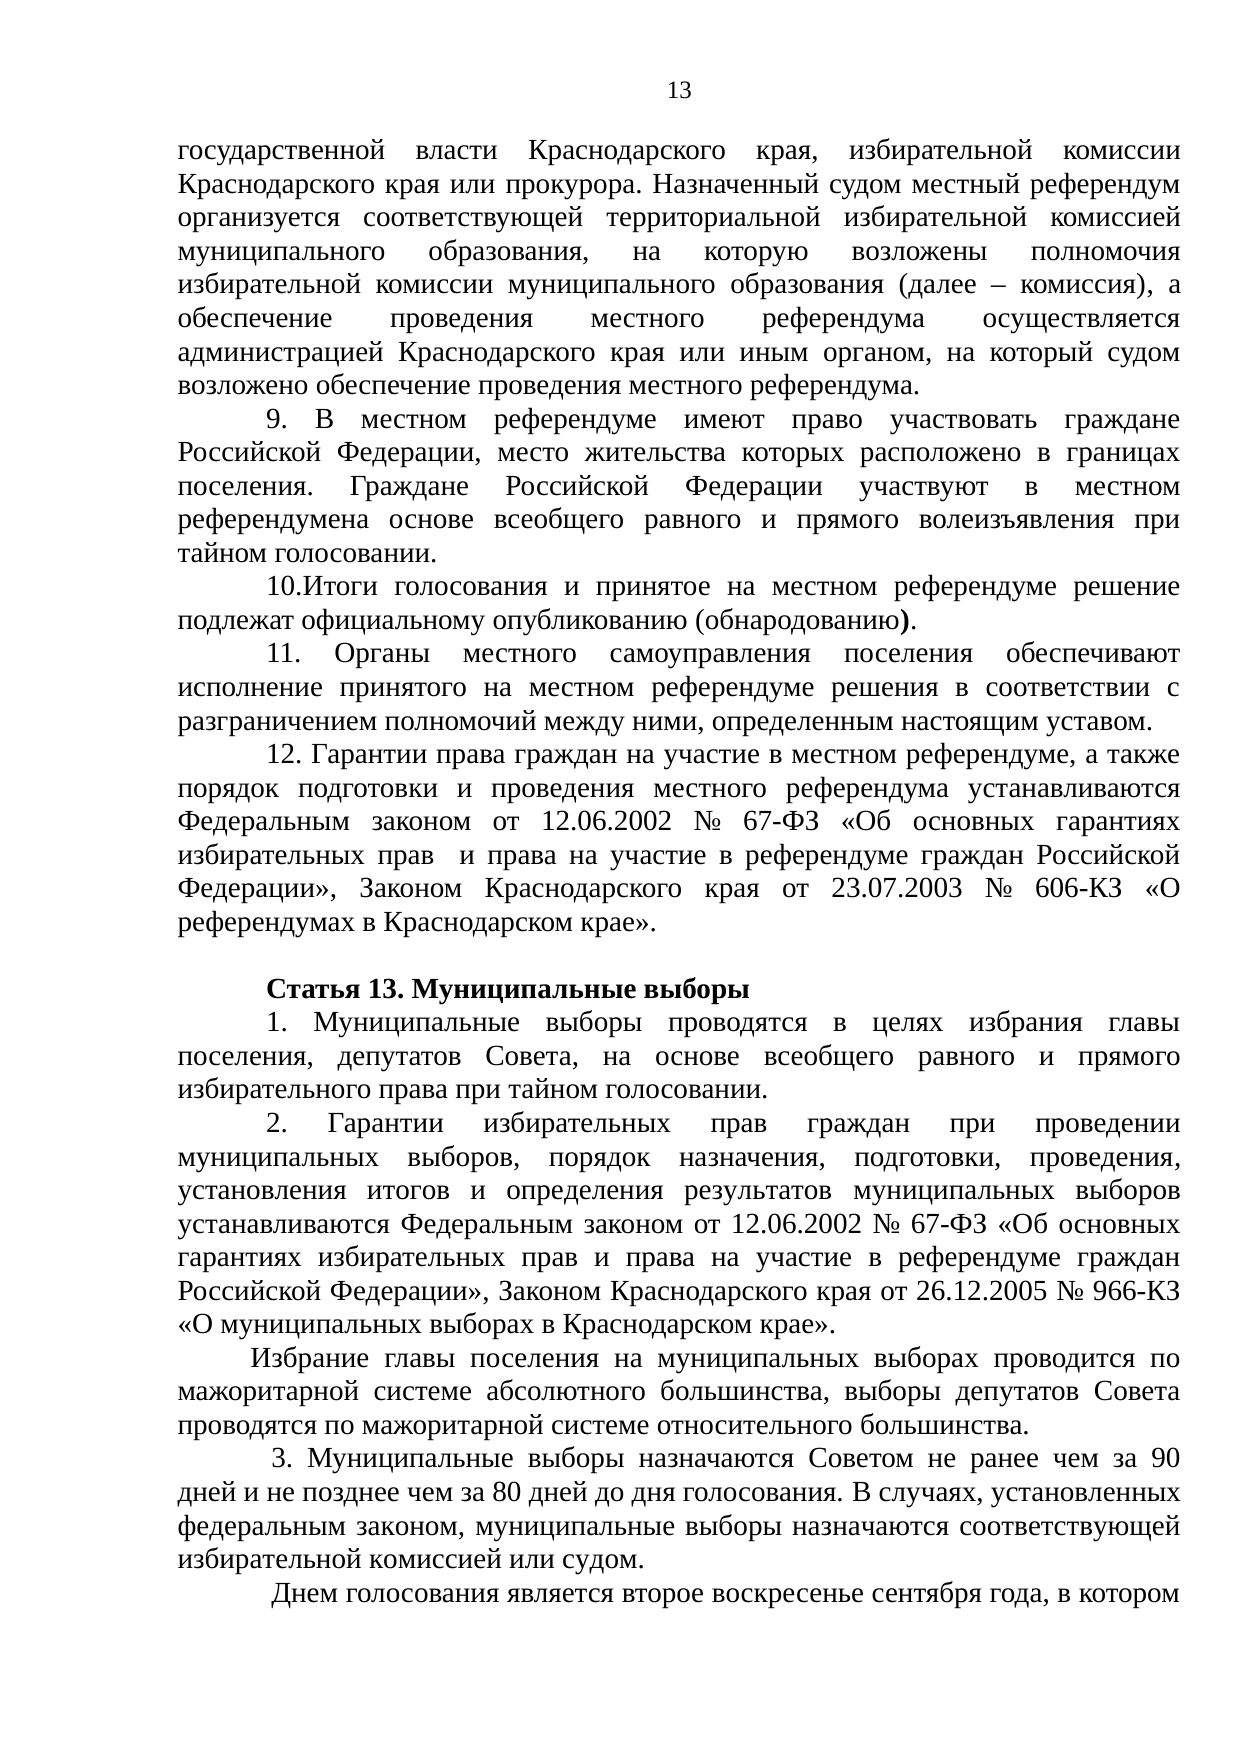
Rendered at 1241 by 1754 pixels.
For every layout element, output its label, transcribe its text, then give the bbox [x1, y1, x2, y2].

text 12. Гарантии права граждан на участие в местном референдуме, а также порядок подготовки и проведения местного референдума устанавливаются Федеральным законом от 12.06.2002 № 67-ФЗ «Об основных гарантиях избирательных прав и права на участие в референдуме граждан Российской Федерации», Законом Краснодарского края от 23.07.2003 № 606-КЗ «О референдумах в Краснодарском крае». [177, 736, 1181, 937]
text 9. В местном референдуме имеют право участвовать граждане Российской Федерации, место жительства которых расположено в границах поселения. Граждане Российской Федерации участвуют в местном референдумена основе всеобщего равного и прямого волеизъявления при тайном голосовании. [177, 401, 1181, 568]
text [177, 1575, 1181, 1608]
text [177, 132, 1181, 401]
text 2. Гарантии избирательных прав граждан при проведении муниципальных выборов, порядок назначения, подготовки, проведения, установления итогов и определения результатов муниципальных выборов устанавливаются Федеральным законом от 12.06.2002 № 67-ФЗ «Об основных гарантиях избирательных прав и права на участие в референдуме граждан Российской Федерации», Законом Краснодарского края от 26.12.2005 № 966-КЗ «О муниципальных выборах в Краснодарском крае». [177, 1105, 1181, 1340]
text Избрание главы поселения на муниципальных выборах проводится по мажоритарной системе абсолютного большинства, выборы депутатов Совета проводятся по мажоритарной системе относительного большинства. [177, 1340, 1181, 1441]
text 3. Муниципальные выборы назначаются Советом не ранее чем за 90 дней и не позднее чем за 80 дней до дня голосования. В случаях, установленных федеральным законом, муниципальные выборы назначаются соответствующей избирательной комиссией или судом. [177, 1441, 1181, 1575]
text 11. Органы местного самоуправления поселения обеспечивают исполнение принятого на местном референдуме решения в соответствии с разграничением полномочий между ними, определенным настоящим уставом. [177, 636, 1181, 736]
text Статья 13. Муниципальные выборы [177, 971, 1181, 1004]
text 10.Итоги голосования и принятое на местном референдуме решение подлежат официальному опубликованию (обнародованию). [177, 568, 1181, 636]
text 1. Муниципальные выборы проводятся в целях избрания главы поселения, депутатов Совета, на основе всеобщего равного и прямого избирательного права при тайном голосовании. [177, 1004, 1181, 1105]
